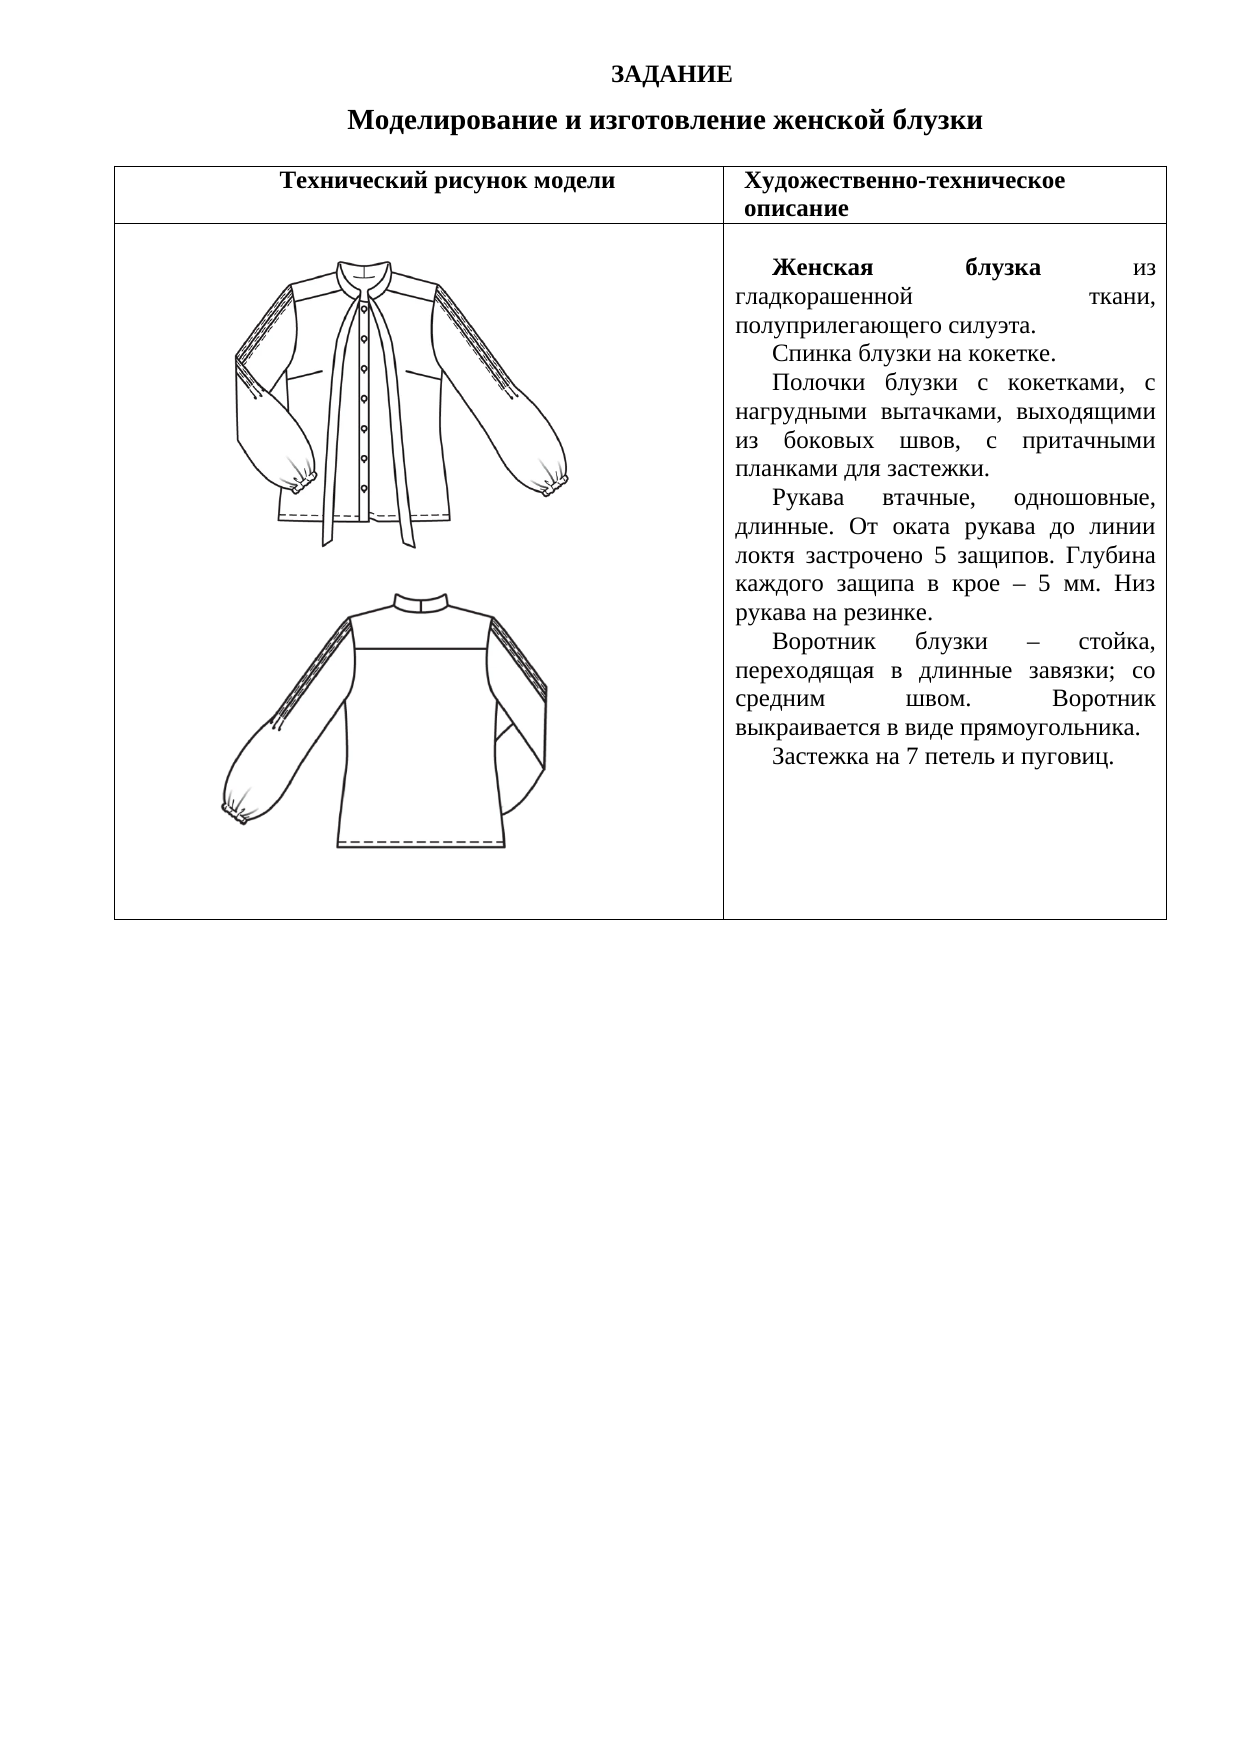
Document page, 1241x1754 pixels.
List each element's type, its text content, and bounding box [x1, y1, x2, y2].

table_header Технический рисунок модели [115, 167, 723, 222]
picture [196, 223, 607, 865]
text ЗАДАНИЕ [89, 59, 1181, 88]
table_cell Женская блузка из гладкорашенной ткани, полуприлегающего силуэта. Спинка блузки на кокетке. Полочки блузки с кокетками, с нагрудными вытачками, выходящими из боковых швов, с притачными планками для застежки. Рукава втачные, одношовные, длинные. От оката рукава до линии локтя застрочено 5 защипов. Глубина каждого защипа в крое – 5 мм. Низ рукава на резинке. Воротник блузки – стойка, переходящая в длинные завязки; со средним швом. Воротник выкраивается в виде прямоугольника. Застежка на 7 петель и пуговиц. [724, 224, 1166, 919]
table_cell [115, 224, 723, 919]
subtitle Моделирование и изготовление женской блузки [89, 102, 1168, 136]
table_header Художественно-техническое описание [724, 167, 1166, 222]
